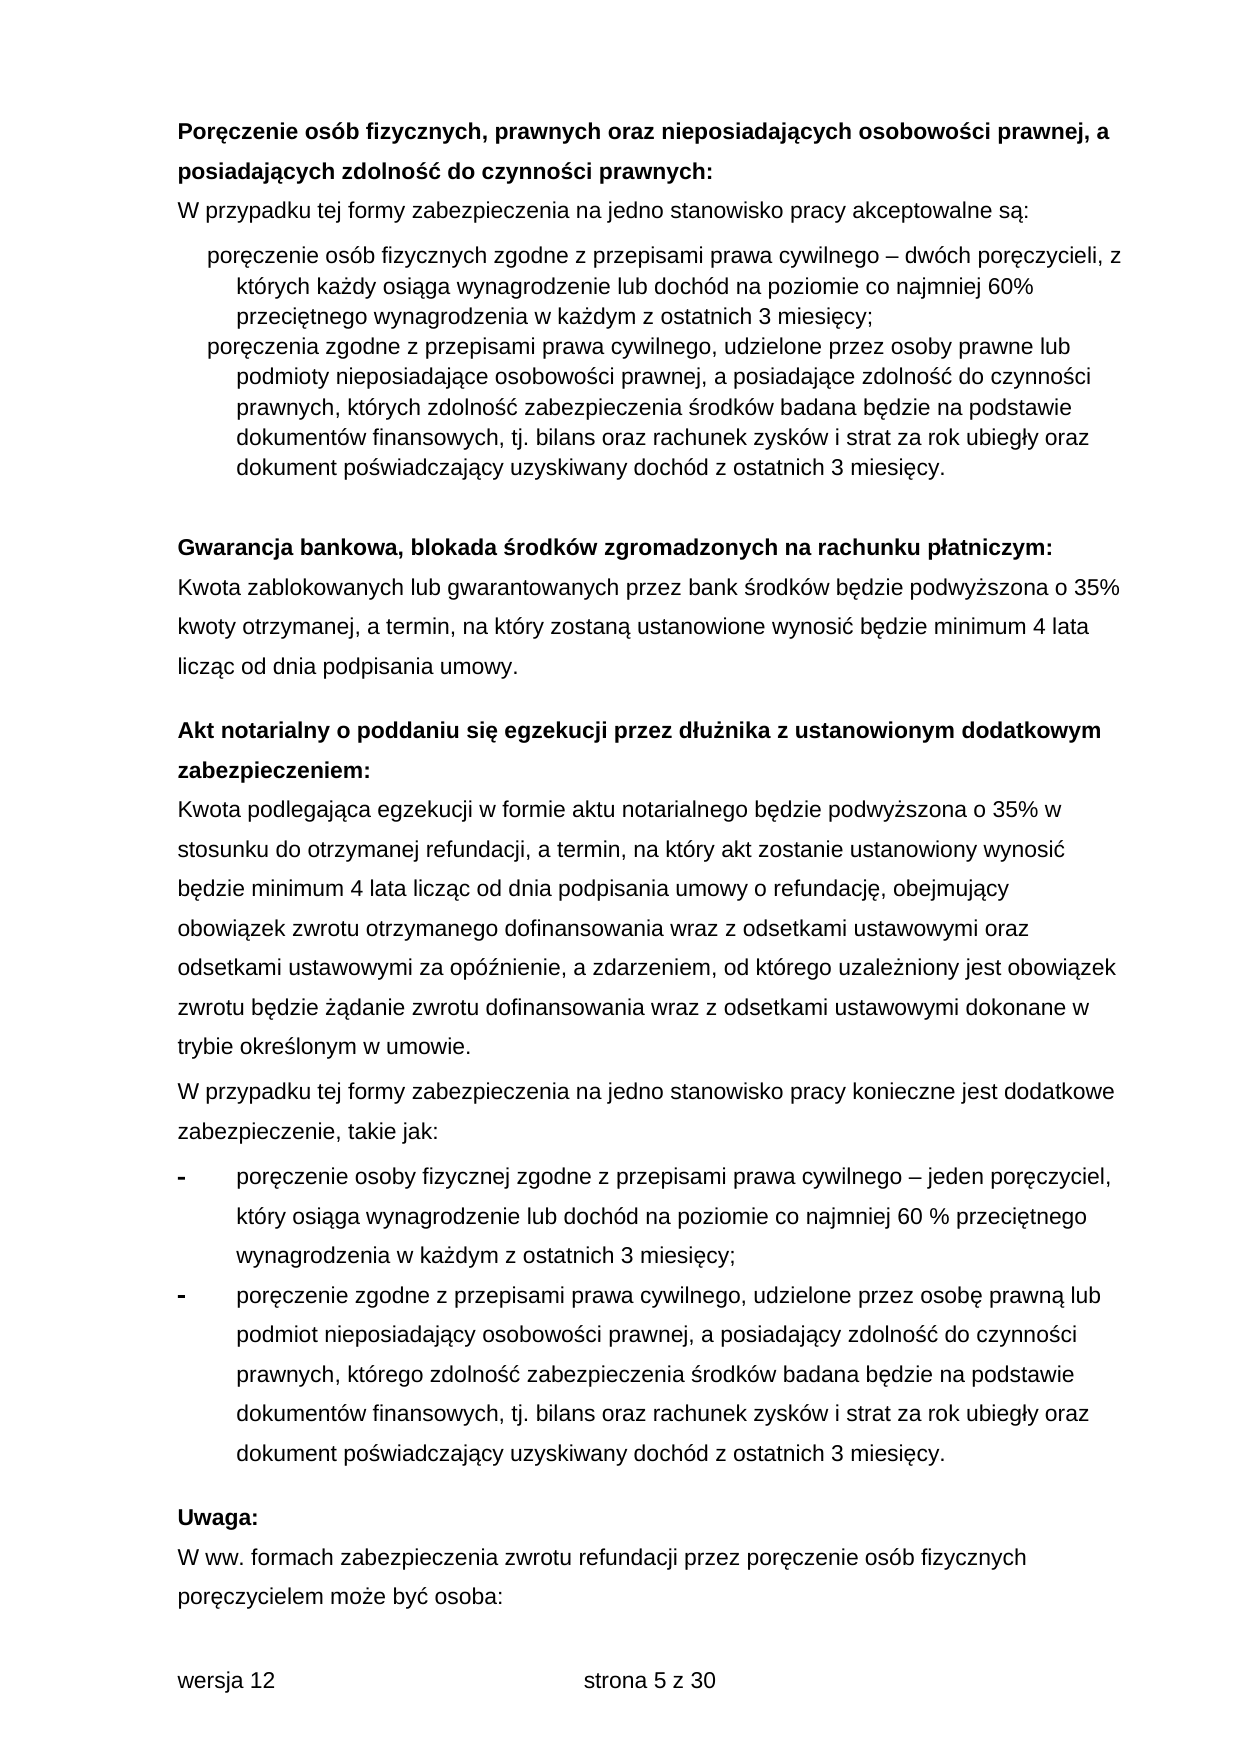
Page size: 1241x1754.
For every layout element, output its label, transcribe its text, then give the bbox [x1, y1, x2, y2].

list poręczenie zgodne z przepisami prawa cywilnego, udzielone przez osobę prawną lub podmiot nieposiadający osobowości prawnej, a posiadający zdolność do czynności prawnych, którego zdolność zabezpieczenia środków badana będzie na podstawie dokumentów finansowych, tj. bilans oraz rachunek zysków i strat za rok ubiegły oraz dokument poświadczający uzyskiwany dochód z ostatnich 3 miesięcy. [177, 1282, 1122, 1466]
text W ww. formach zabezpieczenia zwrotu refundacji przez poręczenie osób fizycznych poręczycielem może być osoba: [177, 1543, 1122, 1609]
text poręczenia zgodne z przepisami prawa cywilnego, udzielone przez osoby prawne lub podmioty nieposiadające osobowości prawnej, a posiadające zdolność do czynności prawnych, których zdolność zabezpieczenia środków badana będzie na podstawie dokumentów finansowych, tj. bilans oraz rachunek zysków i strat za rok ubiegły oraz dokument poświadczający uzyskiwany dochód z ostatnich 3 miesięcy. [207, 333, 1122, 480]
text poręczenie osób fizycznych zgodne z przepisami prawa cywilnego – dwóch poręczycieli, z których każdy osiąga wynagrodzenie lub dochód na poziomie co najmniej 60% przeciętnego wynagrodzenia w każdym z ostatnich 3 miesięcy; [207, 242, 1122, 329]
text Kwota podlegająca egzekucji w formie aktu notarialnego będzie podwyższona o 35% w stosunku do otrzymanej refundacji, a termin, na który akt zostanie ustanowiony wynosić będzie minimum 4 lata licząc od dnia podpisania umowy o refundację, obejmujący obowiązek zwrotu otrzymanego dofinansowania wraz z odsetkami ustawowymi oraz odsetkami ustawowymi za opóźnienie, a zdarzeniem, od którego uzależniony jest obowiązek zwrotu będzie żądanie zwrotu dofinansowania wraz z odsetkami ustawowymi dokonane w trybie określonym w umowie. [177, 796, 1122, 1059]
text W przypadku tej formy zabezpieczenia na jedno stanowisko pracy akceptowalne są: [177, 197, 1122, 223]
text Uwaga: [177, 1504, 1122, 1530]
text W przypadku tej formy zabezpieczenia na jedno stanowisko pracy konieczne jest dodatkowe zabezpieczenie, takie jak: [177, 1078, 1122, 1144]
text Kwota zablokowanych lub gwarantowanych przez bank środków będzie podwyższona o 35% kwoty otrzymanej, a termin, na który zostaną ustanowione wynosić będzie minimum 4 lata licząc od dnia podpisania umowy. [177, 574, 1122, 679]
text Akt notarialny o poddaniu się egzekucji przez dłużnika z ustanowionym dodatkowym zabezpieczeniem: [177, 717, 1122, 783]
text Poręczenie osób fizycznych, prawnych oraz nieposiadających osobowości prawnej, a posiadających zdolność do czynności prawnych: [177, 118, 1122, 184]
text Gwarancja bankowa, blokada środków zgromadzonych na rachunku płatniczym: [177, 534, 1122, 561]
list poręczenie osoby fizycznej zgodne z przepisami prawa cywilnego – jeden poręczyciel, który osiąga wynagrodzenie lub dochód na poziomie co najmniej 60 % przeciętnego wynagrodzenia w każdym z ostatnich 3 miesięcy; [177, 1163, 1122, 1268]
